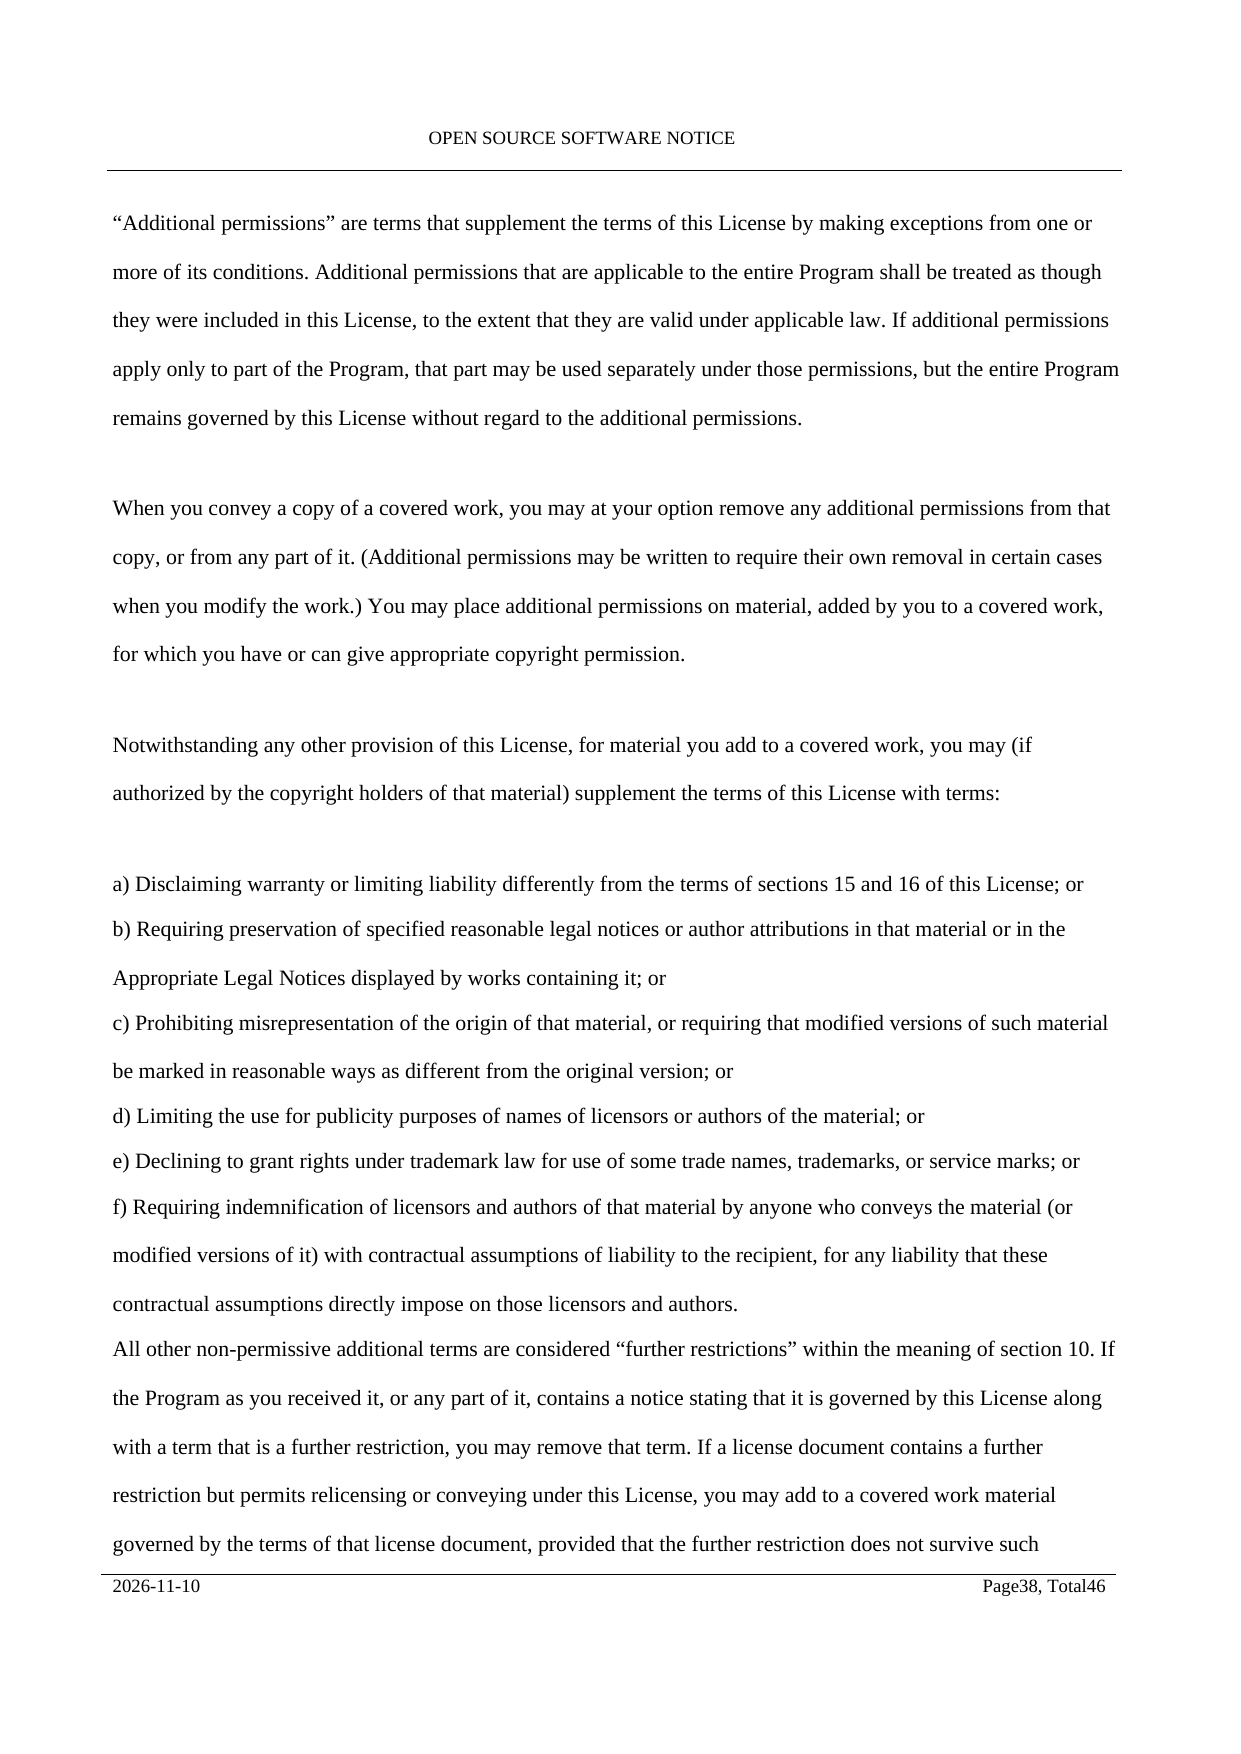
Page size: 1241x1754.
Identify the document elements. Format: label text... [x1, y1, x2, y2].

text Notwithstanding any other provision of this License, for material you add to a covered work, you may (if authorized by the copyright holders of that material) supplement the terms of this License with terms: [112, 728, 1128, 809]
text b) Requiring preservation of specified reasonable legal notices or author attributions in that material or in the Appropriate Legal Notices displayed by works containing it; or [112, 912, 1128, 993]
text d) Limiting the use for publicity purposes of names of licensors or authors of the material; or [112, 1100, 1128, 1132]
text e) Declining to grant rights under trademark law for use of some trade names, trademarks, or service marks; or [112, 1145, 1128, 1177]
text “Additional permissions” are terms that supplement the terms of this License by making exceptions from one or more of its conditions. Additional permissions that are applicable to the entire Program shall be treated as though they were included in this License, to the extent that they are valid under applicable law. If additional permissions apply only to part of the Program, that part may be used separately under those permissions, but the entire Program remains governed by this License without regard to the additional permissions. [112, 206, 1128, 434]
text f) Requiring indemnification of licensors and authors of that material by anyone who conveys the material (or modified versions of it) with contractual assumptions of liability to the recipient, for any liability that these contractual assumptions directly impose on those licensors and authors. [112, 1190, 1128, 1320]
text a) Disclaiming warranty or limiting liability differently from the terms of sections 15 and 16 of this License; or [112, 867, 1128, 899]
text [112, 1333, 1128, 1560]
text When you convey a copy of a covered work, you may at your option remove any additional permissions from that copy, or from any part of it. (Additional permissions may be written to require their own removal in certain cases when you modify the work.) You may place additional permissions on material, added by you to a covered work, for which you have or can give appropriate copyright permission. [112, 492, 1128, 670]
text c) Prohibiting misrepresentation of the origin of that material, or requiring that modified versions of such material be marked in reasonable ways as different from the original version; or [112, 1006, 1128, 1087]
